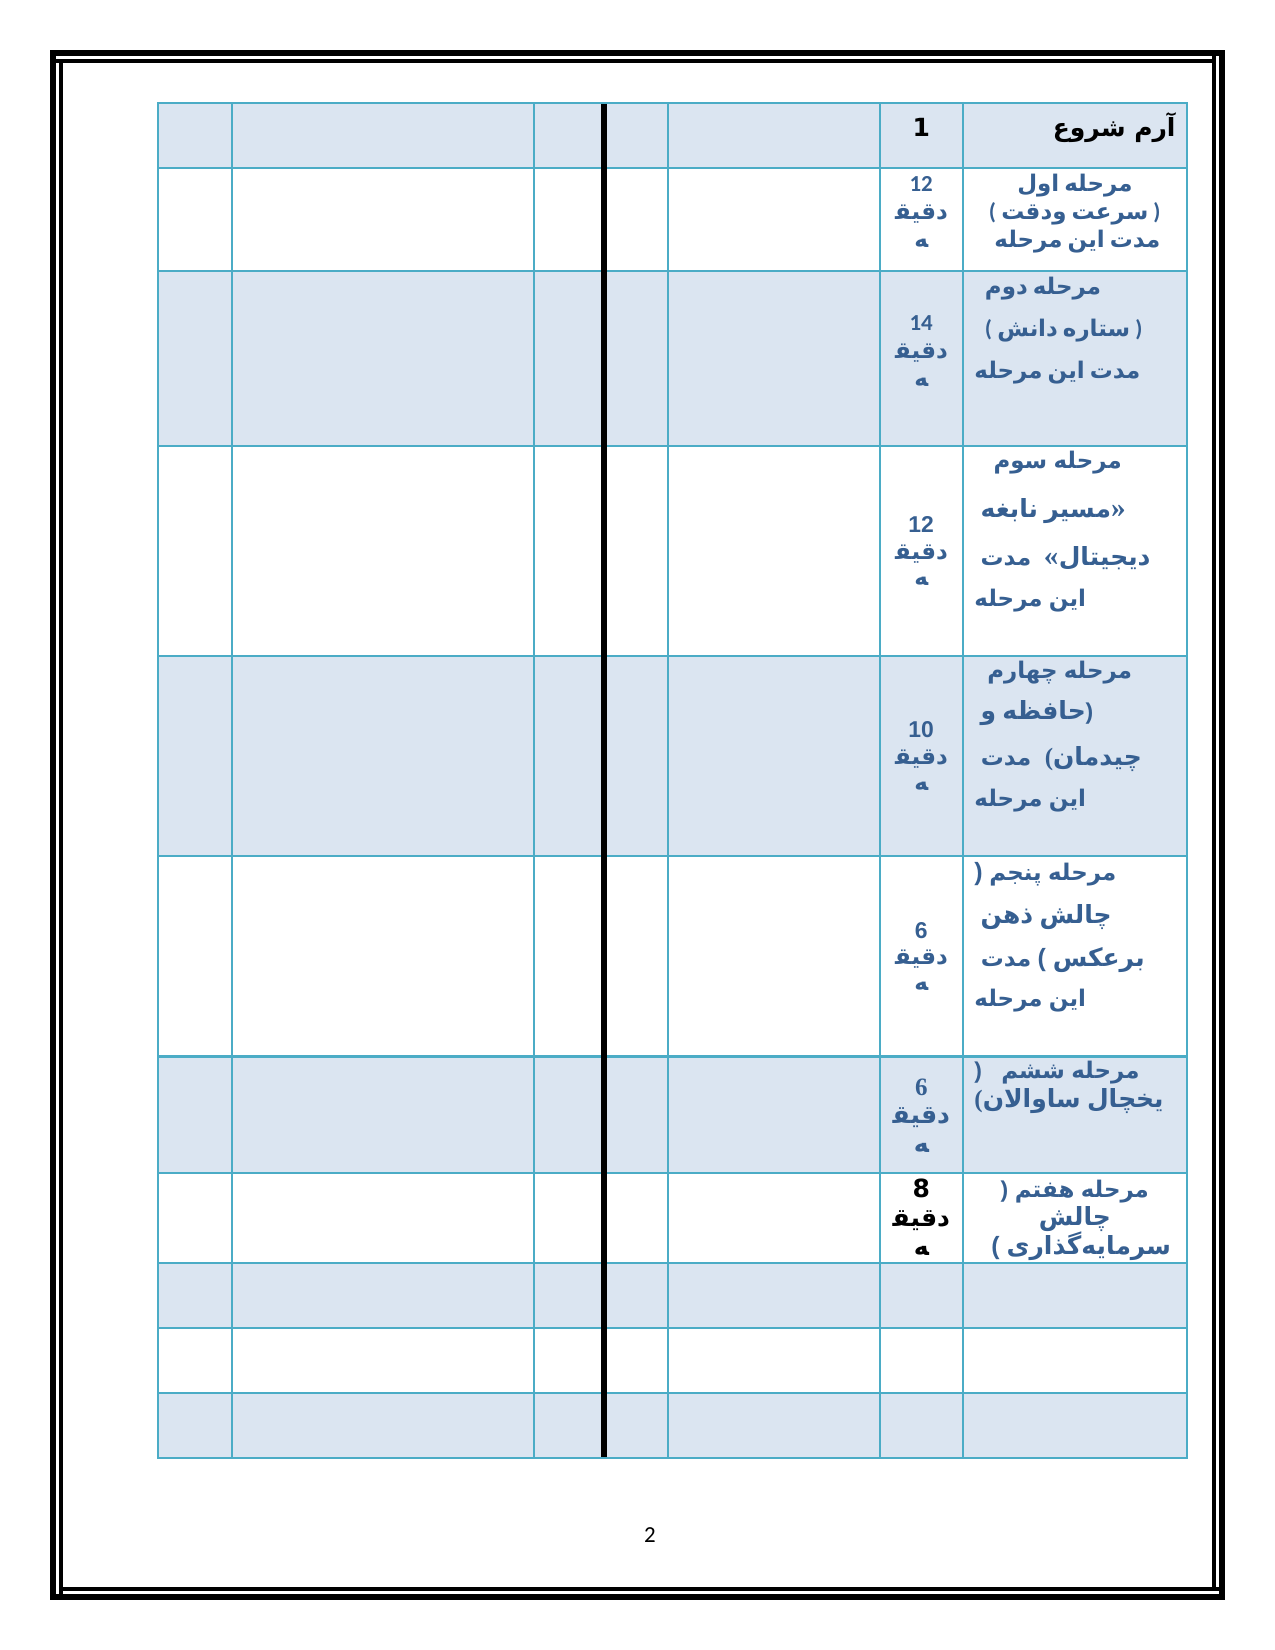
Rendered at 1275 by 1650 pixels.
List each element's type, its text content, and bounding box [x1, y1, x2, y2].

table_cell [607, 169, 667, 270]
table_cell 1 [881, 104, 962, 167]
table_cell [607, 447, 667, 655]
table_cell [233, 657, 533, 855]
table_cell [607, 1264, 667, 1327]
table_cell [159, 169, 231, 270]
table_cell [669, 657, 879, 855]
table_cell [233, 447, 533, 655]
table_cell [233, 1174, 533, 1262]
table_cell [669, 1329, 879, 1392]
table_cell [881, 1329, 962, 1392]
table_cell 14 دقیقه [881, 272, 962, 445]
table_cell [535, 447, 601, 655]
table_cell مرحله ششم ( یخچال ساوالان) [964, 1058, 1186, 1172]
table_cell [233, 1058, 533, 1172]
table_cell [159, 1394, 231, 1457]
table_cell [607, 657, 667, 855]
table_cell [607, 857, 667, 1055]
table_cell [233, 104, 533, 167]
table_cell [159, 1058, 231, 1172]
table_cell [159, 447, 231, 655]
table_cell 12 دقیقه [881, 447, 962, 655]
table_cell [535, 272, 601, 445]
table_cell [669, 1394, 879, 1457]
table_cell [607, 1058, 667, 1172]
table_cell [233, 857, 533, 1055]
table_cell [535, 104, 601, 167]
table_cell [669, 447, 879, 655]
table_cell 6 دقیقه [881, 1058, 962, 1172]
table_cell [159, 1329, 231, 1392]
table_cell [233, 1394, 533, 1457]
table_cell 10 دقیقه [881, 657, 962, 855]
table_cell مرحله پنجم ( چالش ذهن برعکس ) مدت این مرحله [964, 857, 1186, 1055]
table_cell 6 دقیقه [881, 857, 962, 1055]
table_cell [964, 1264, 1186, 1327]
table_cell آرم شروع [964, 104, 1186, 167]
table_cell مرحله چهارم (حافظه و چیدمان) مدت این مرحله [964, 657, 1186, 855]
table_cell [669, 1058, 879, 1172]
table_cell [669, 169, 879, 270]
table_cell [159, 1264, 231, 1327]
table_cell 12 دقیقه [881, 169, 962, 270]
table_cell [159, 272, 231, 445]
table_cell [535, 169, 601, 270]
table_cell مرحله سوم «مسیر نابغه دیجیتال» مدت این مرحله [964, 447, 1186, 655]
table_cell [669, 1174, 879, 1262]
table_cell [159, 1174, 231, 1262]
table_cell [964, 1394, 1186, 1457]
table_cell [233, 1264, 533, 1327]
table_cell [159, 857, 231, 1055]
table_cell [607, 1174, 667, 1262]
table_cell [233, 1329, 533, 1392]
table_cell [535, 1058, 601, 1172]
table_cell 8 دقیقه [881, 1174, 962, 1262]
table_cell [535, 1394, 601, 1457]
table_cell [535, 657, 601, 855]
table_cell [881, 1264, 962, 1327]
table_cell [881, 1394, 962, 1457]
table_cell [159, 657, 231, 855]
table_cell [535, 1174, 601, 1262]
table_cell [535, 1329, 601, 1392]
table_cell [607, 1394, 667, 1457]
table_cell [964, 1329, 1186, 1392]
table_cell [233, 272, 533, 445]
table_cell [607, 104, 667, 167]
table_cell مرحله اول ( سرعت ودقت ) مدت این مرحله [964, 169, 1186, 270]
table_cell [669, 104, 879, 167]
table_cell مرحله هفتم ( چالش سرمایه‌گذاری ) [964, 1174, 1186, 1262]
table_cell [669, 857, 879, 1055]
table_cell [607, 1329, 667, 1392]
table_cell [669, 272, 879, 445]
table_cell [607, 272, 667, 445]
table_cell مرحله دوم ( ستاره دانش ) مدت این مرحله [964, 272, 1186, 445]
table_cell [535, 857, 601, 1055]
table_cell [535, 1264, 601, 1327]
table_cell [233, 169, 533, 270]
table_cell [159, 104, 231, 167]
table_cell [669, 1264, 879, 1327]
